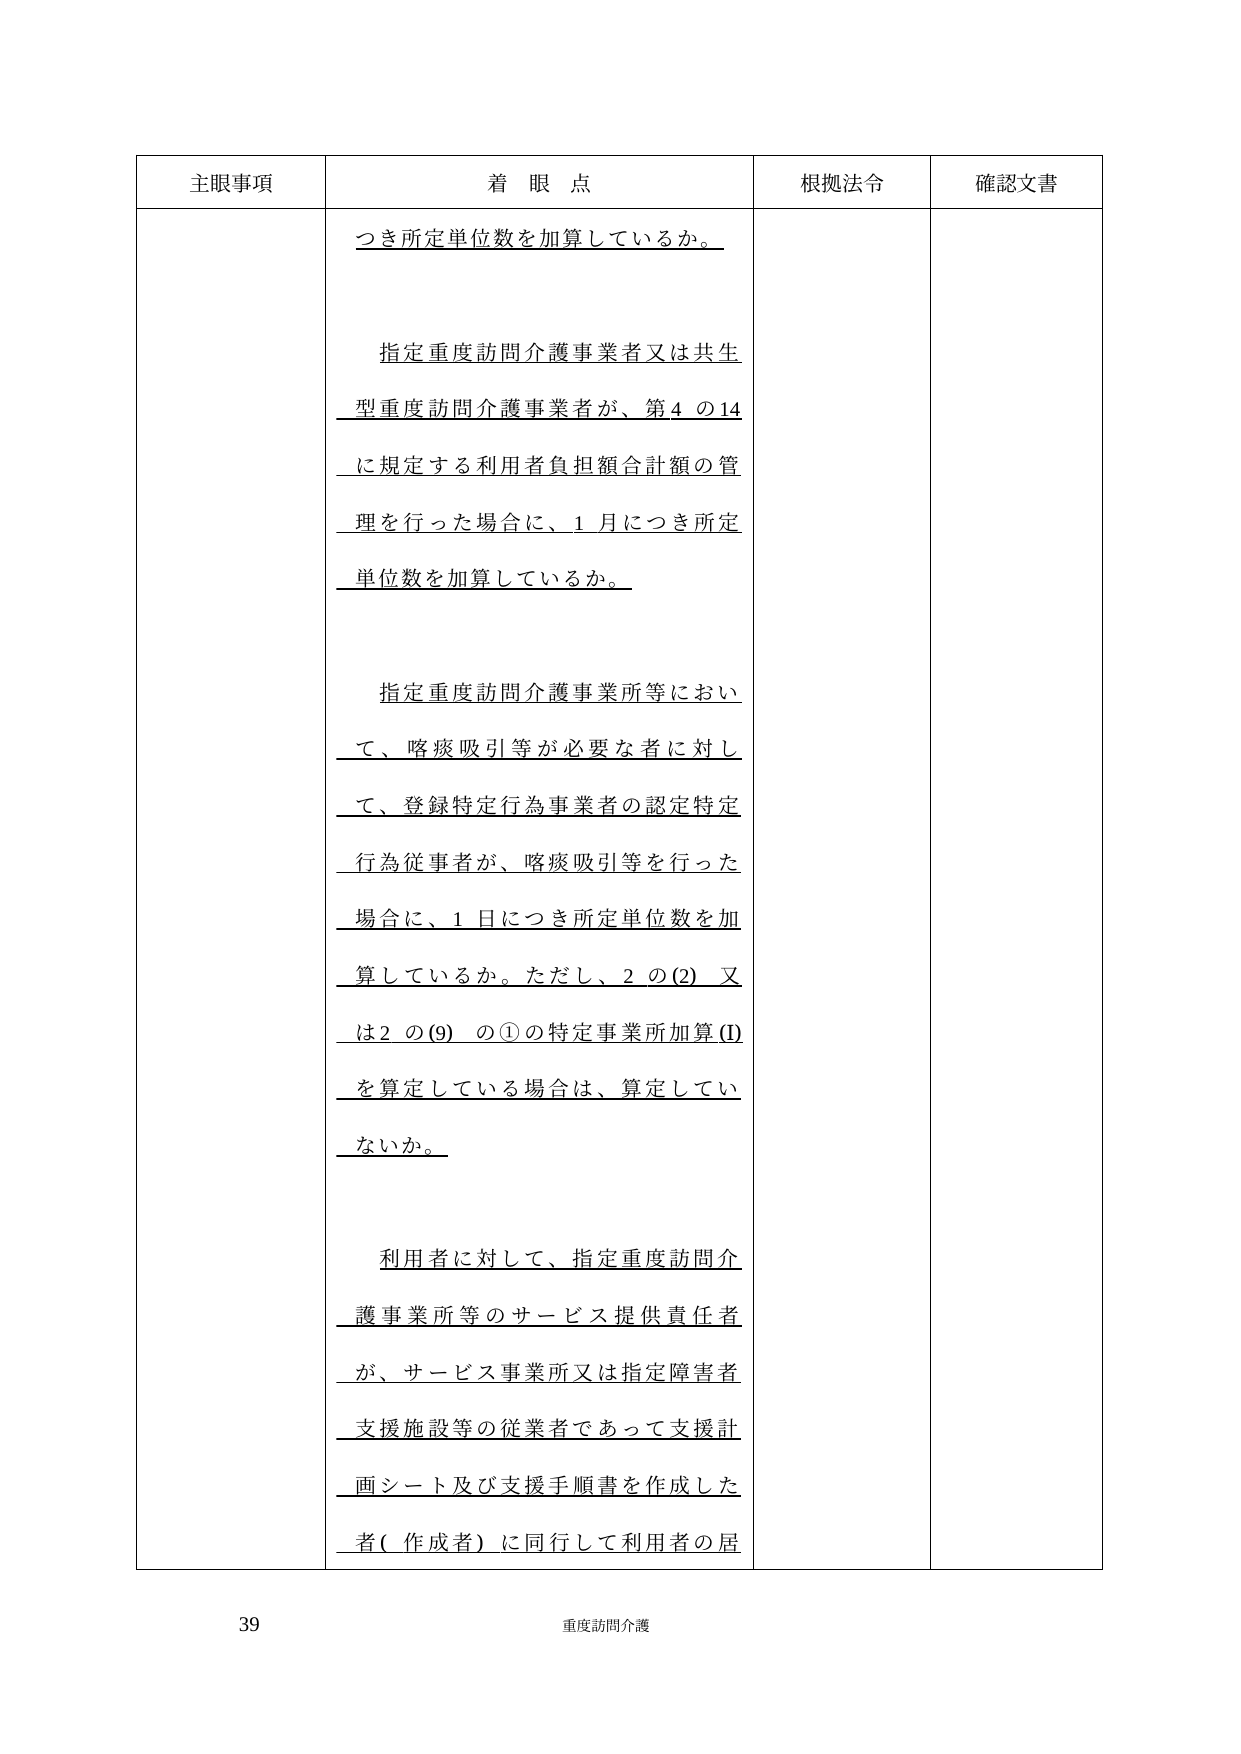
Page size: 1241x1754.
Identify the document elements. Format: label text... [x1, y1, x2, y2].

table_header 根拠法令 [754, 156, 930, 208]
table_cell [931, 209, 1102, 1569]
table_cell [326, 209, 753, 1569]
table_header 主眼事項 [137, 156, 325, 208]
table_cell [137, 209, 325, 1569]
table_header 着 眼 点 [326, 156, 753, 208]
table_header 確認文書 [931, 156, 1102, 208]
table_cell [754, 209, 930, 1569]
